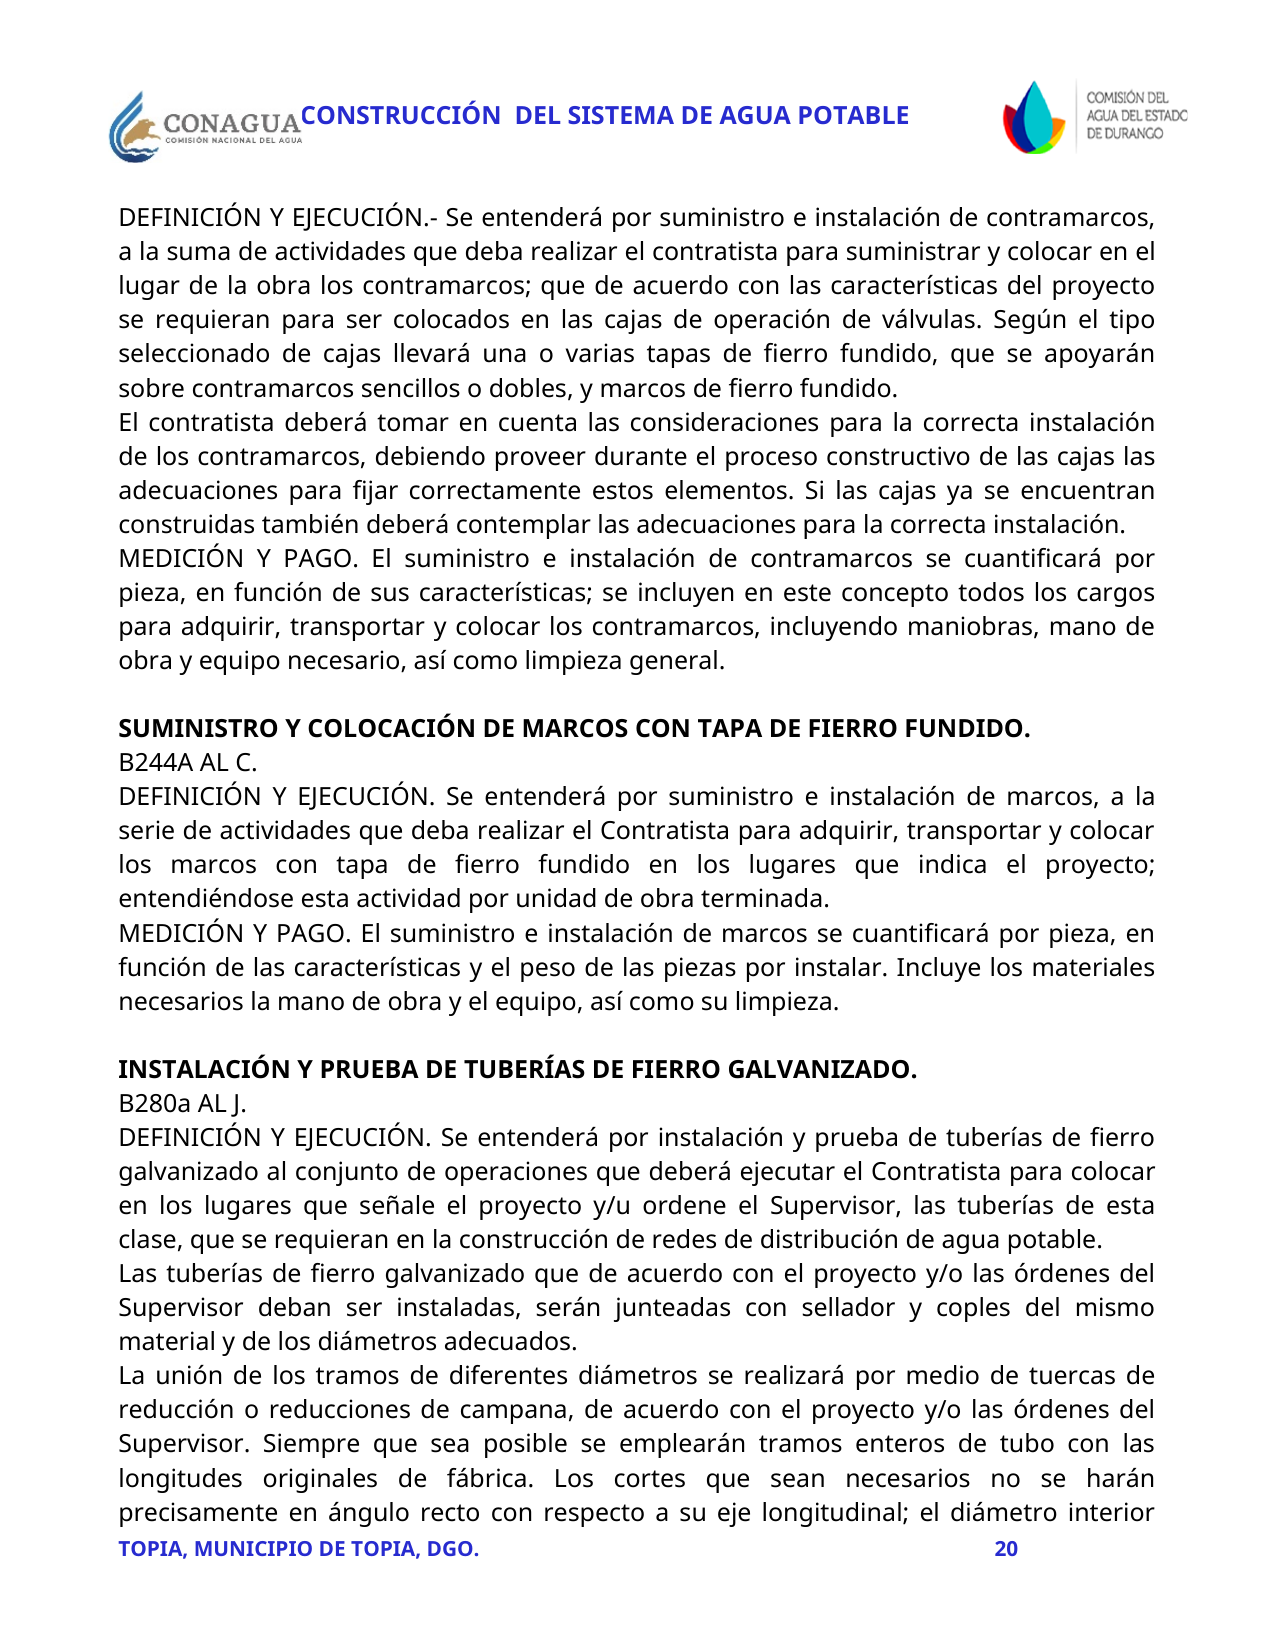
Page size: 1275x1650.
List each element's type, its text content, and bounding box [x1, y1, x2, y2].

picture [1000, 78, 1191, 157]
text El contratista deberá tomar en cuenta las consideraciones para la correcta instalación de los contramarcos, debiendo proveer durante el proceso constructivo de las cajas las adecuaciones para fijar correctamente estos elementos. Si las cajas ya se encuentran construidas también deberá contemplar las adecuaciones para la correcta instalación. [118, 404, 1157, 541]
text MEDICIÓN Y PAGO. El suministro e instalación de contramarcos se cuantificará por pieza, en función de sus características; se incluyen en este concepto todos los cargos para adquirir, transportar y colocar los contramarcos, incluyendo maniobras, mano de obra y equipo necesario, así como limpieza general. [118, 541, 1157, 677]
text SUMINISTRO Y COLOCACIÓN DE MARCOS CON TAPA DE FIERRO FUNDIDO. [118, 711, 1157, 745]
text DEFINICIÓN Y EJECUCIÓN. Se entenderá por suministro e instalación de marcos, a la serie de actividades que deba realizar el Contratista para adquirir, transportar y colocar los marcos con tapa de fierro fundido en los lugares que indica el proyecto; entendiéndose esta actividad por unidad de obra terminada. [118, 779, 1157, 915]
text MEDICIÓN Y PAGO. El suministro e instalación de marcos se cuantificará por pieza, en función de las características y el peso de las piezas por instalar. Incluye los materiales necesarios la mano de obra y el equipo, así como su limpieza. [118, 915, 1157, 1017]
text DEFINICIÓN Y EJECUCIÓN. Se entenderá por instalación y prueba de tuberías de fierro galvanizado al conjunto de operaciones que deberá ejecutar el Contratista para colocar en los lugares que señale el proyecto y/u ordene el Supervisor, las tuberías de esta clase, que se requieran en la construcción de redes de distribución de agua potable. [118, 1119, 1157, 1256]
text B280a AL J. [118, 1086, 1157, 1119]
text DEFINICIÓN Y EJECUCIÓN.- Se entenderá por suministro e instalación de contramarcos, a la suma de actividades que deba realizar el contratista para suministrar y colocar en el lugar de la obra los contramarcos; que de acuerdo con las características del proyecto se requieran para ser colocados en las cajas de operación de válvulas. Según el tipo seleccionado de cajas llevará una o varias tapas de fierro fundido, que se apoyarán sobre contramarcos sencillos o dobles, y marcos de fierro fundido. [118, 200, 1157, 404]
text INSTALACIÓN Y PRUEBA DE TUBERÍAS DE FIERRO GALVANIZADO. [118, 1051, 1157, 1086]
picture [108, 90, 303, 165]
text B244A AL C. [118, 745, 1157, 779]
text Las tuberías de fierro galvanizado que de acuerdo con el proyecto y/o las órdenes del Supervisor deban ser instaladas, serán junteadas con sellador y coples del mismo material y de los diámetros adecuados. [118, 1256, 1157, 1358]
